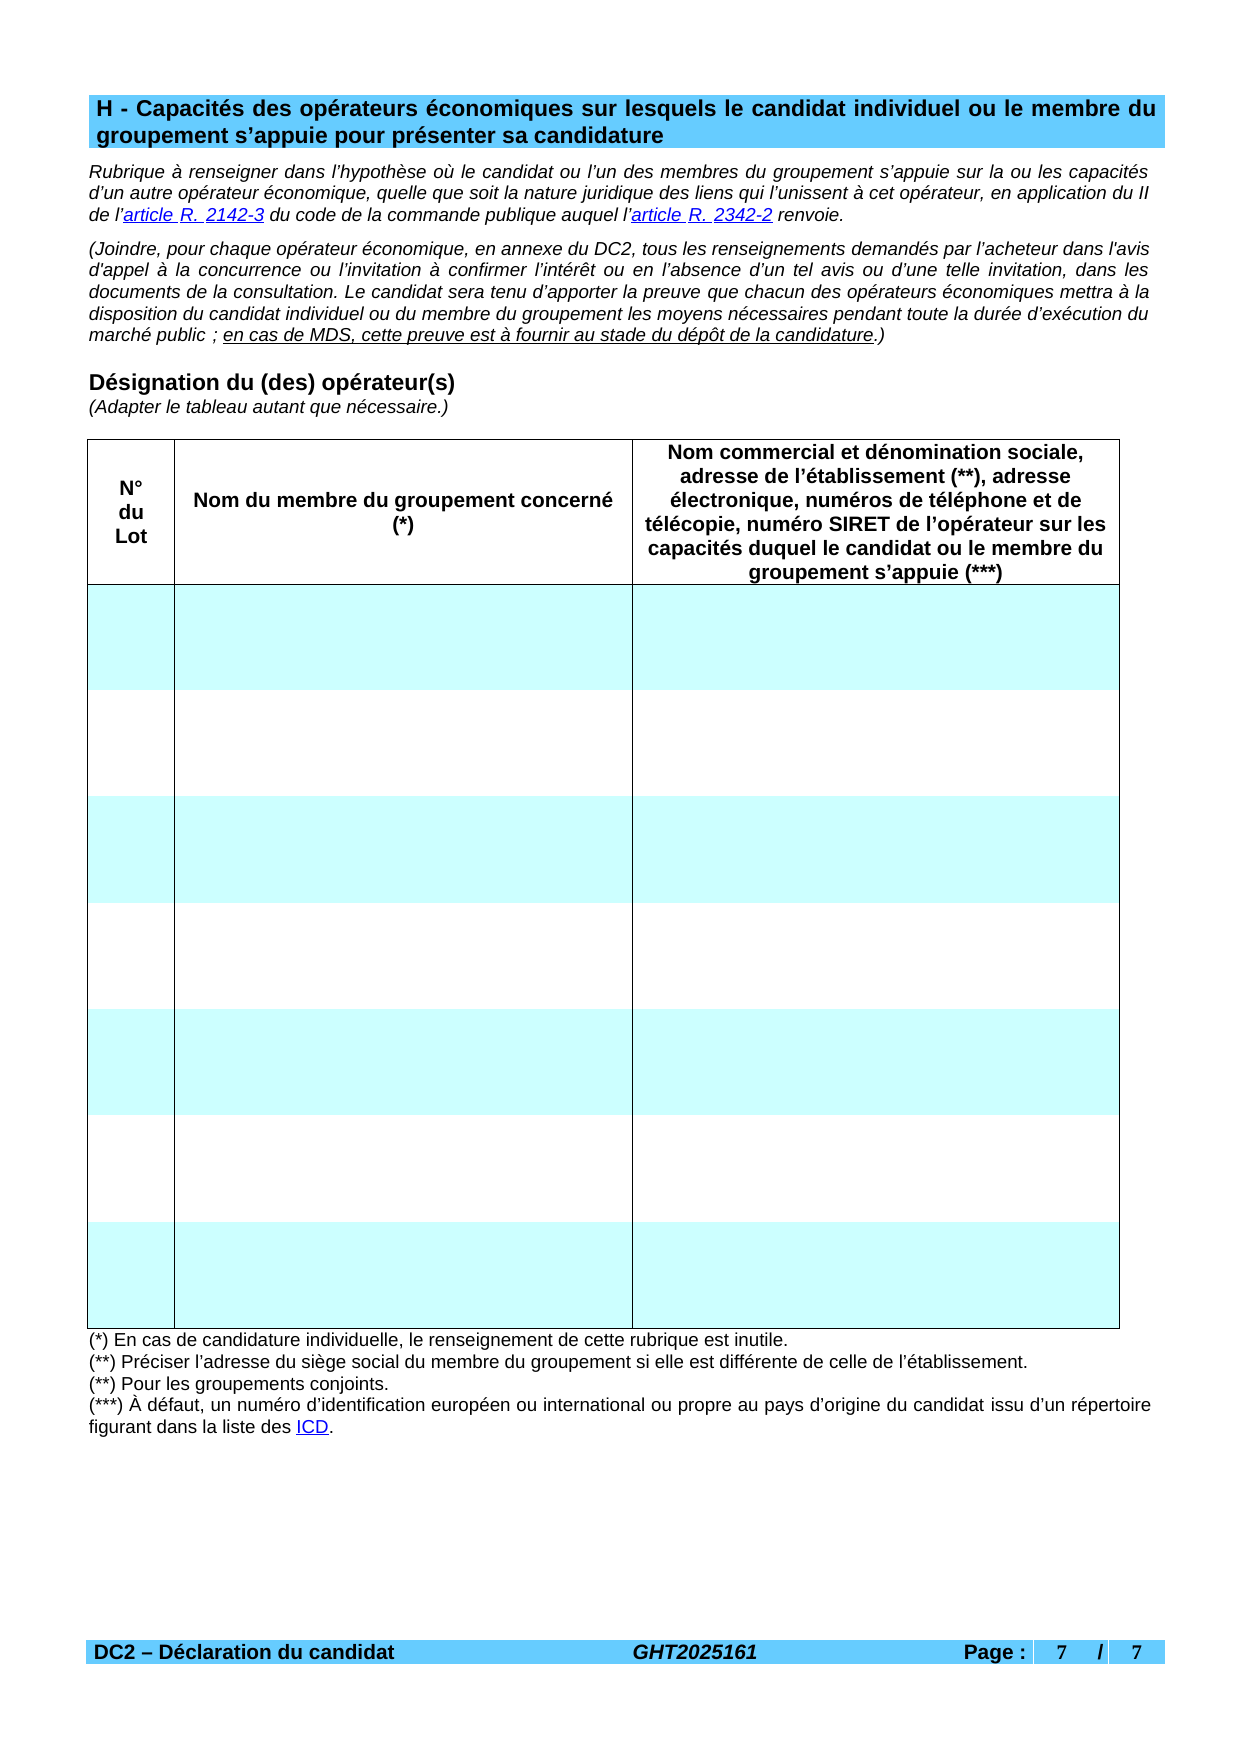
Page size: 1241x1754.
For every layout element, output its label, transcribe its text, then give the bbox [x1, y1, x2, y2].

table_cell [88, 585, 174, 690]
table_header H - Capacités des opérateurs économiques sur lesquels le candidat individuel ou le membre du groupement s’appuie pour présenter sa candidature [664, 95, 1165, 148]
table_header N° du Lot [88, 440, 174, 584]
table_cell [633, 1115, 1119, 1222]
table_header Nom commercial et dénomination sociale, adresse de l’établissement (**), adresse électronique, numéros de téléphone et de télécopie, numéro SIRET de l’opérateur sur les capacités duquel le candidat ou le membre du groupement s’appuie (***) [633, 440, 1119, 584]
table_cell [175, 1115, 632, 1222]
table_cell [175, 690, 632, 796]
text Rubrique à renseigner dans l’hypothèse où le candidat ou l’un des membres du groupement s’appuie sur la ou les capacités d’un autre opérateur économique, quelle que soit la nature juridique des liens qui l’unissent à cet opérateur, en application du II de l’article R. 2142-3 du code de la commande publique auquel l’article R. 2342-2 renvoie. [89, 160, 1152, 225]
table_cell [175, 585, 632, 690]
text (**) Pour les groupements conjoints. [89, 1372, 1152, 1394]
text (Joindre, pour chaque opérateur économique, en annexe du DC2, tous les renseignements demandés par l’acheteur dans l'avis d'appel à la concurrence ou l’invitation à confirmer l’intérêt ou en l’absence d’un tel avis ou d’une telle invitation, dans les documents de la consultation. Le candidat sera tenu d’apporter la preuve que chacun des opérateurs économiques mettra à la disposition du candidat individuel ou du membre du groupement les moyens nécessaires pendant toute la durée d’exécution du marché public ; en cas de MDS, cette preuve est à fournir au stade du dépôt de la candidature.) [89, 238, 1152, 345]
table_cell [633, 1009, 1119, 1115]
text (Adapter le tableau autant que nécessaire.) [89, 396, 1152, 417]
table_cell [633, 690, 1119, 796]
table_cell [88, 1115, 174, 1222]
text (**) Préciser l’adresse du siège social du membre du groupement si elle est différente de celle de l’établissement. [89, 1351, 1152, 1372]
table_cell [175, 1222, 632, 1328]
table_cell [633, 1222, 1119, 1328]
table_cell [88, 796, 174, 903]
table_cell [175, 1009, 632, 1115]
table_cell [633, 903, 1119, 1009]
table_header Nom du membre du groupement concerné (*) [175, 440, 632, 584]
table_cell [633, 796, 1119, 903]
table_cell [88, 690, 174, 796]
table_cell [88, 1222, 174, 1328]
table_cell [88, 903, 174, 1009]
table_cell [175, 796, 632, 903]
text (***) À défaut, un numéro d’identification européen ou international ou propre au pays d’origine du candidat issu d’un répertoire figurant dans la liste des ICD. [89, 1394, 1152, 1437]
text (*) En cas de candidature individuelle, le renseignement de cette rubrique est inutile. [89, 1329, 1152, 1351]
text Désignation du (des) opérateur(s) [89, 369, 1152, 396]
table_cell [88, 1009, 174, 1115]
table_cell [633, 585, 1119, 690]
table_cell [175, 903, 632, 1009]
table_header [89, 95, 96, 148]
